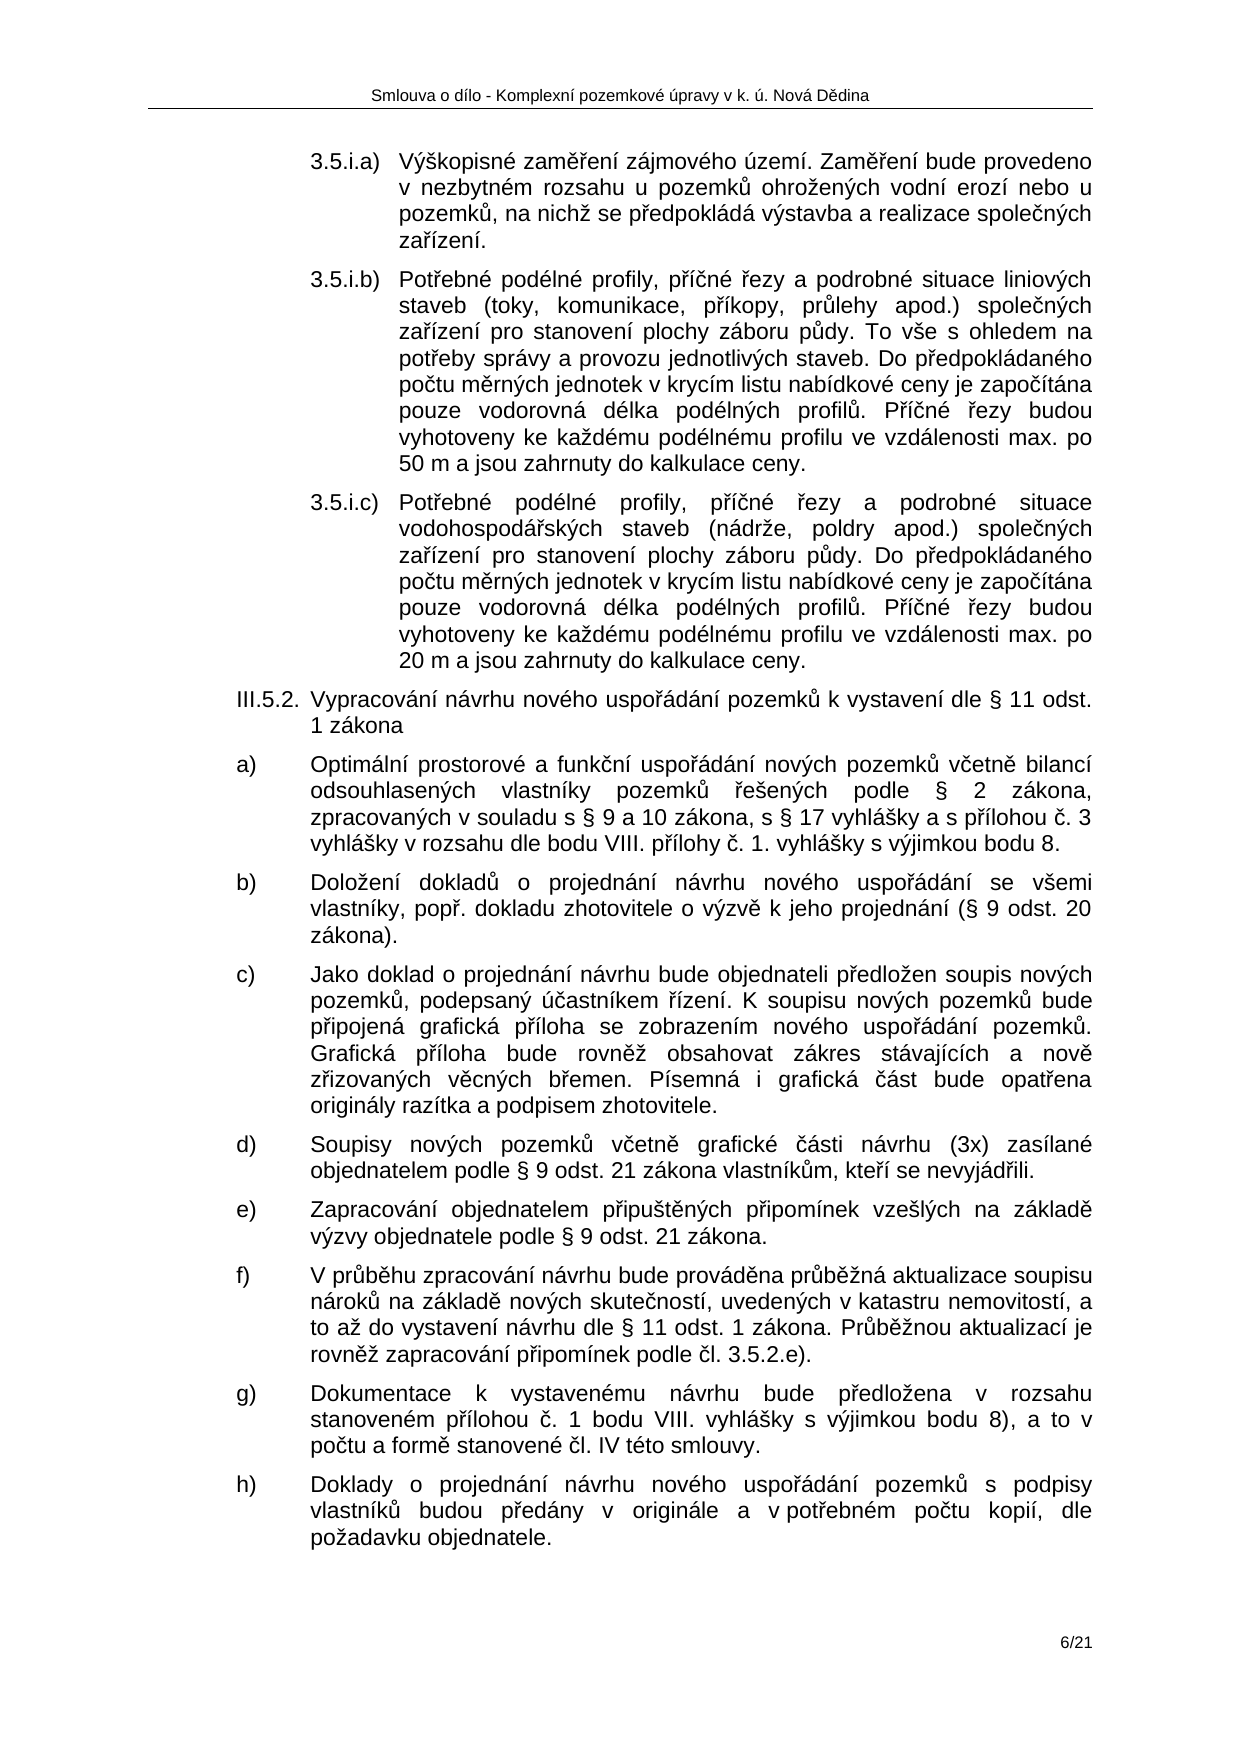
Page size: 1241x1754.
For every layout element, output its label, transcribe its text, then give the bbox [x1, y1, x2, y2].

text Doložení dokladů o projednání návrhu nového uspořádání se všemi vlastníky, popř. dokladu zhotovitele o výzvě k jeho projednání (§ 9 odst. 20 zákona). [236, 869, 1093, 948]
text Doklady o projednání návrhu nového uspořádání pozemků s podpisy vlastníků budou předány v originále a v potřebném počtu kopií, dle požadavku objednatele. [236, 1471, 1093, 1550]
list 3.5.i.c) Potřebné podélné profily, příčné řezy a podrobné situace vodohospodářských staveb (nádrže, poldry apod.) společných zařízení pro stanovení plochy záboru půdy. Do předpokládaného počtu měrných jednotek v krycím listu nabídkové ceny je započítána pouze vodorovná délka podélných profilů. Příčné řezy budou vyhotoveny ke každému podélnému profilu ve vzdálenosti max. po 20 m a jsou zahrnuty do kalkulace ceny. [310, 489, 1093, 673]
list 3.5.i.b) Potřebné podélné profily, příčné řezy a podrobné situace liniových staveb (toky, komunikace, příkopy, průlehy apod.) společných zařízení pro stanovení plochy záboru půdy. To vše s ohledem na potřeby správy a provozu jednotlivých staveb. Do předpokládaného počtu měrných jednotek v krycím listu nabídkové ceny je započítána pouze vodorovná délka podélných profilů. Příčné řezy budou vyhotoveny ke každému podélnému profilu ve vzdálenosti max. po 50 m a jsou zahrnuty do kalkulace ceny. [310, 266, 1093, 476]
text Optimální prostorové a funkční uspořádání nových pozemků včetně bilancí odsouhlasených vlastníky pozemků řešených podle § 2 zákona, zpracovaných v souladu s § 9 a 10 zákona, s § 17 vyhlášky a s přílohou č. 3 vyhlášky v rozsahu dle bodu VIII. přílohy č. 1. vyhlášky s výjimkou bodu 8. [236, 751, 1093, 856]
text Vypracování návrhu nového uspořádání pozemků k vystavení dle § 11 odst. 1 zákona [236, 686, 1093, 738]
list 3.5.i.a) Výškopisné zaměření zájmového území. Zaměření bude provedeno v nezbytném rozsahu u pozemků ohrožených vodní erozí nebo u pozemků, na nichž se předpokládá výstavba a realizace společných zařízení. [310, 148, 1093, 253]
text Soupisy nových pozemků včetně grafické části návrhu (3x) zasílané objednatelem podle § 9 odst. 21 zákona vlastníkům, kteří se nevyjádřili. [236, 1131, 1093, 1184]
text Zapracování objednatelem připuštěných připomínek vzešlých na základě výzvy objednatele podle § 9 odst. 21 zákona. [236, 1196, 1093, 1249]
text Dokumentace k vystavenému návrhu bude předložena v rozsahu stanoveném přílohou č. 1 bodu VIII. vyhlášky s výjimkou bodu 8), a to v počtu a formě stanovené čl. IV této smlouvy. [236, 1379, 1093, 1458]
text Jako doklad o projednání návrhu bude objednateli předložen soupis nových pozemků, podepsaný účastníkem řízení. K soupisu nových pozemků bude připojená grafická příloha se zobrazením nového uspořádání pozemků. Grafická příloha bude rovněž obsahovat zákres stávajících a nově zřizovaných věcných břemen. Písemná i grafická část bude opatřena originály razítka a podpisem zhotovitele. [236, 961, 1093, 1119]
text V průběhu zpracování návrhu bude prováděna průběžná aktualizace soupisu nároků na základě nových skutečností, uvedených v katastru nemovitostí, a to až do vystavení návrhu dle § 11 odst. 1 zákona. Průběžnou aktualizací je rovněž zapracování připomínek podle čl. 3.5.2.e). [236, 1262, 1093, 1367]
